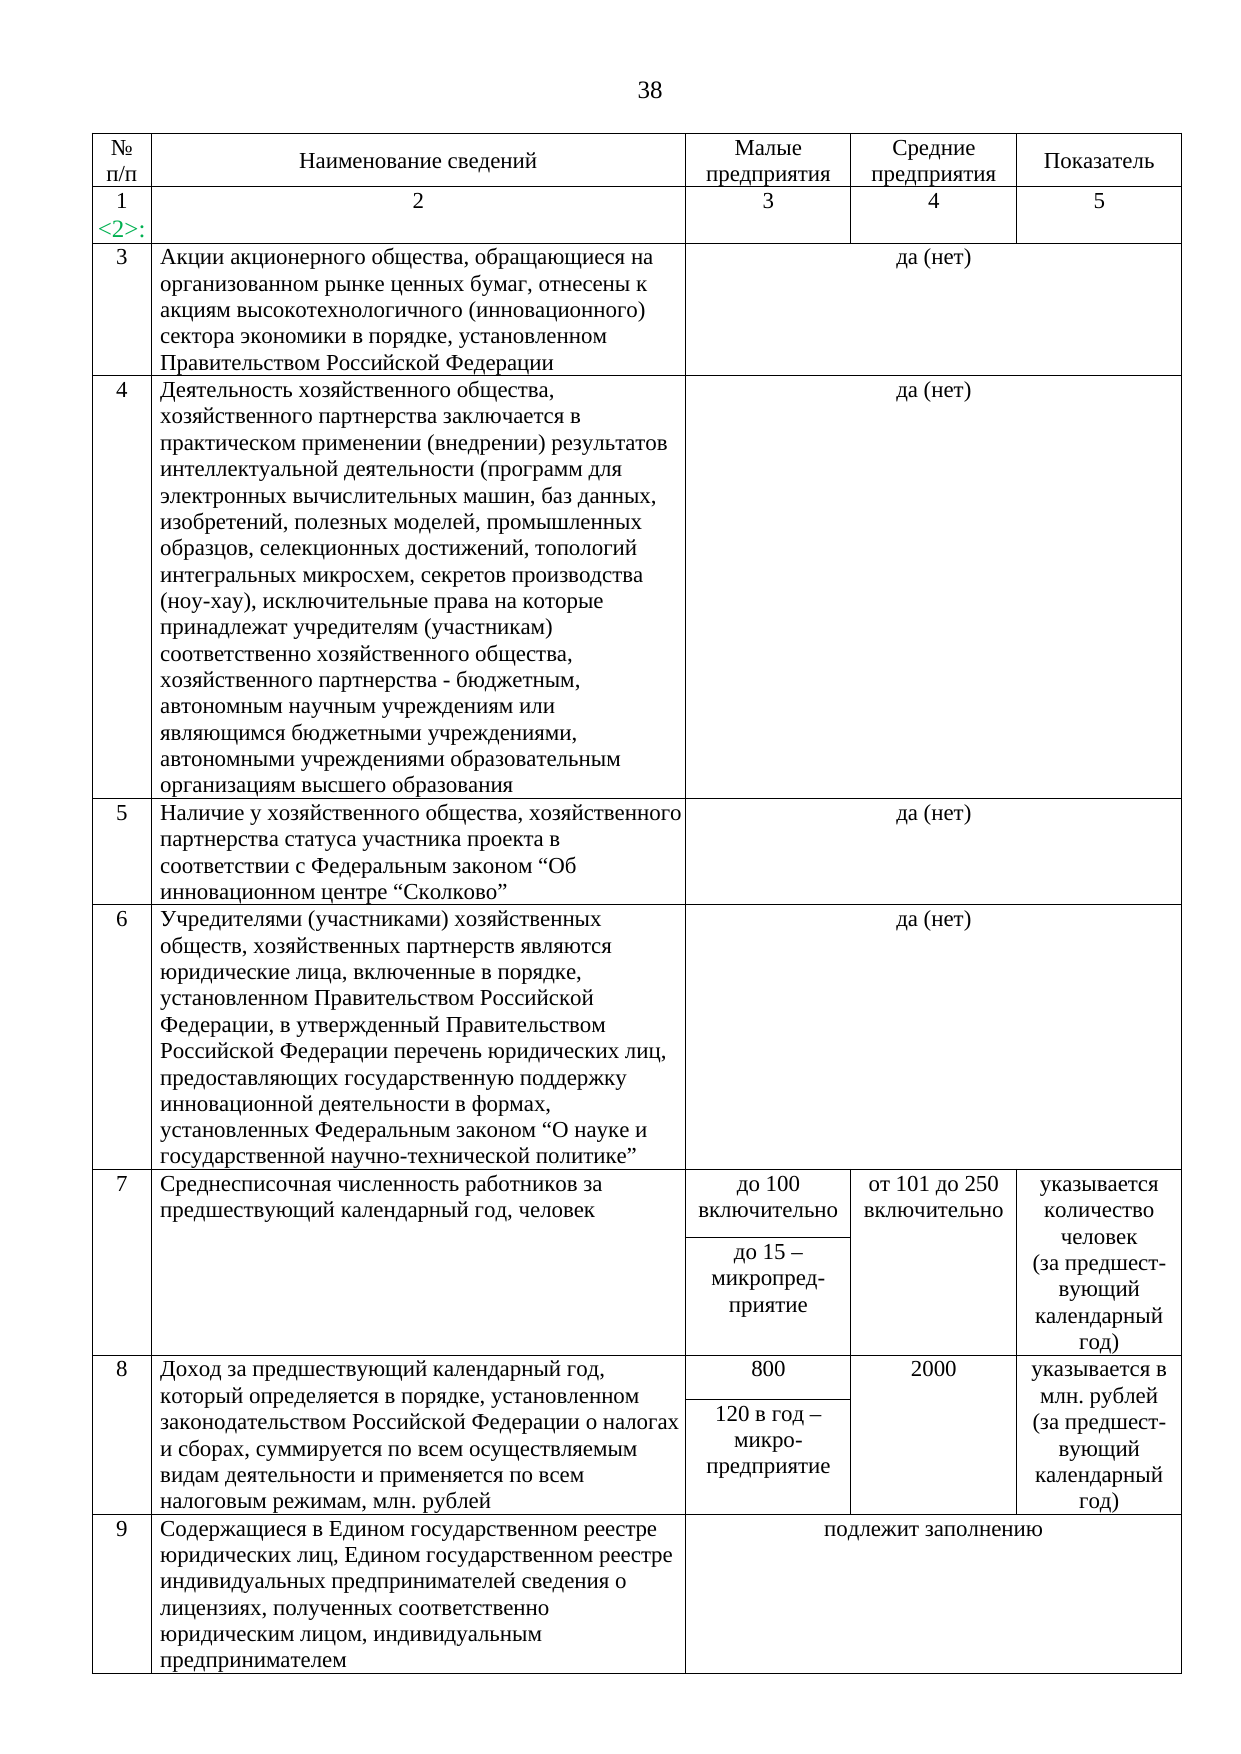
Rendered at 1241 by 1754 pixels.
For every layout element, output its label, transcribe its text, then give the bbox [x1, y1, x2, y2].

table_cell Деятельность хозяйственного общества, хозяйственного партнерства заключается в практическом применении (внедрении) результатов интеллектуальной деятельности (программ для электронных вычислительных машин, баз данных, изобретений, полезных моделей, промышленных образцов, селекционных достижений, топологий интегральных микросхем, секретов производства (ноу-хау), исключительные права на которые принадлежат учредителям (участникам) соответственно хозяйственного общества, хозяйственного партнерства - бюджетным, автономным научным учреждениям или являющимся бюджетными учреждениями, автономными учреждениями образовательным организациям высшего образования [152, 376, 685, 798]
table_cell 3 [686, 187, 850, 242]
table_cell 1 <2>: [93, 187, 151, 242]
table_cell Среднесписочная численность работников за предшествующий календарный год, человек [152, 1170, 685, 1354]
table_cell до 15 – микропредприятие [686, 1238, 850, 1354]
table_cell 9 [93, 1515, 151, 1673]
table_header Средние предприятия [851, 134, 1016, 186]
table_cell Содержащиеся в Едином государственном реестре юридических лиц, Едином государственном реестре индивидуальных предпринимателей сведения о лицензиях, полученных соответственно юридическим лицом, индивидуальным предпринимателем [152, 1515, 685, 1673]
table_cell 800 [686, 1356, 850, 1399]
table_cell 5 [1017, 187, 1181, 242]
table_cell 8 [93, 1356, 151, 1514]
table_cell 6 [93, 905, 151, 1169]
table_cell да (нет) [686, 376, 1181, 798]
table_header Малые предприятия [686, 134, 850, 186]
table_cell 2 [152, 187, 685, 242]
table_cell 3 [93, 244, 151, 375]
table_cell 4 [93, 376, 151, 798]
table_cell 4 [851, 187, 1016, 242]
table_cell да (нет) [686, 905, 1181, 1169]
table_cell 2000 [851, 1356, 1016, 1514]
table_cell подлежит заполнению [686, 1515, 1181, 1673]
table_header Показатель [1017, 134, 1181, 186]
table_cell 120 в год – микропредприятие [686, 1400, 850, 1514]
table_header Наименование сведений [152, 134, 685, 186]
table_cell Акции акционерного общества, обращающиеся на организованном рынке ценных бумаг, отнесены к акциям высокотехнологичного (инновационного) сектора экономики в порядке, установленном Правительством Российской Федерации [152, 244, 685, 375]
table_cell 5 [93, 799, 151, 904]
table_cell указывается количество человек (за предшествующий календарный год) [1017, 1170, 1181, 1354]
table_cell Наличие у хозяйственного общества, хозяйственного партнерства статуса участника проекта в соответствии с Федеральным законом “Об инновационном центре “Сколково” [152, 799, 685, 904]
table_cell указывается в млн. рублей (за предшествующий календарный год) [1017, 1356, 1181, 1514]
table_cell Доход за предшествующий календарный год, который определяется в порядке, установленном законодательством Российской Федерации о налогах и сборах, суммируется по всем осуществляемым видам деятельности и применяется по всем налоговым режимам, млн. рублей [152, 1356, 685, 1514]
table_cell от 101 до 250 включительно [851, 1170, 1016, 1354]
table_cell да (нет) [686, 244, 1181, 375]
table_cell 7 [93, 1170, 151, 1354]
table_header № п/п [93, 134, 151, 186]
table_cell до 100 включительно [686, 1170, 850, 1237]
table_cell да (нет) [686, 799, 1181, 904]
table_cell Учредителями (участниками) хозяйственных обществ, хозяйственных партнерств являются юридические лица, включенные в порядке, установленном Правительством Российской Федерации, в утвержденный Правительством Российской Федерации перечень юридических лиц, предоставляющих государственную поддержку инновационной деятельности в формах, установленных Федеральным законом “О науке и государственной научно-технической политике” [152, 905, 685, 1169]
